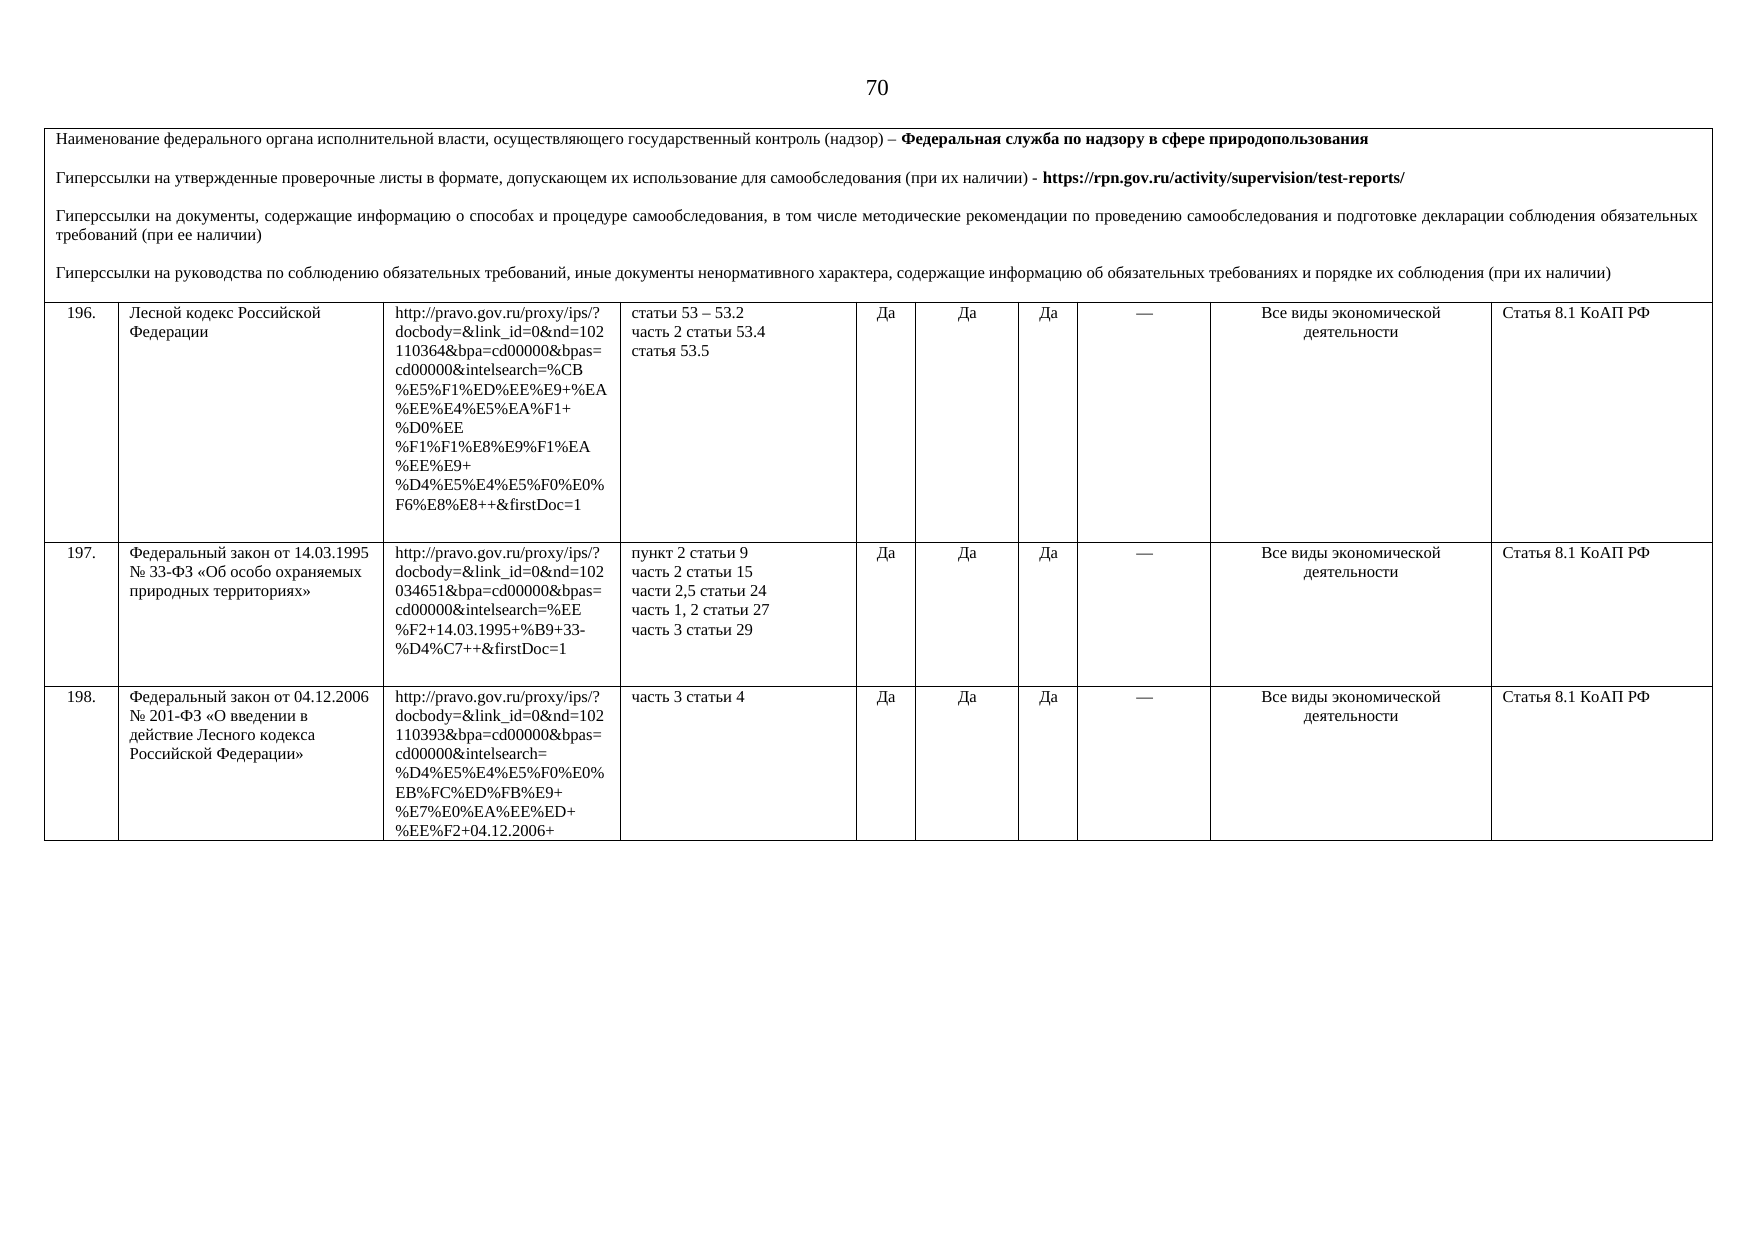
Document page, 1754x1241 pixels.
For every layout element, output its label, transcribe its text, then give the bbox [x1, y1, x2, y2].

table_cell Да [857, 543, 915, 686]
table_cell — [1078, 687, 1210, 840]
table_cell Все виды экономической деятельности [1211, 687, 1491, 840]
table_cell Статья 8.1 КоАП РФ [1492, 543, 1712, 686]
table_cell [45, 543, 118, 686]
table_cell Все виды экономической деятельности [1211, 543, 1491, 686]
table_cell Статья 8.1 КоАП РФ [1492, 687, 1712, 840]
table_cell [45, 687, 118, 840]
table_cell http://pravo.gov.ru/proxy/ips/?docbody=&link_id=0&nd=102034651&bpa=cd00000&bpas=cd00000&intelsearch=%EE%F2+14.03.1995+%B9+33-%D4%C7++&firstDoc=1 [384, 543, 620, 686]
table_cell Да [857, 303, 915, 542]
table_cell Федеральный закон от 14.03.1995 № 33-ФЗ «Об особо охраняемых природных территориях» [119, 543, 383, 686]
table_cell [45, 129, 1712, 302]
table_cell часть 3 статьи 4 [621, 687, 856, 840]
table_cell [45, 303, 118, 542]
table_cell пункт 2 статьи 9 часть 2 статьи 15 части 2,5 статьи 24 часть 1, 2 статьи 27 часть 3 статьи 29 [621, 543, 856, 686]
table_cell статьи 53 – 53.2 часть 2 статьи 53.4 статья 53.5 [621, 303, 856, 542]
table_cell http://pravo.gov.ru/proxy/ips/?docbody=&link_id=0&nd=102110364&bpa=cd00000&bpas=cd00000&intelsearch=%CB%E5%F1%ED%EE%E9+%EA%EE%E4%E5%EA%F1+%D0%EE%F1%F1%E8%E9%F1%EA%EE%E9+%D4%E5%E4%E5%F0%E0%F6%E8%E8++&firstDoc=1 [384, 303, 620, 542]
table_cell Лесной кодекс Российской Федерации [119, 303, 383, 542]
table_cell Да [857, 687, 915, 840]
table_cell http://pravo.gov.ru/proxy/ips/?docbody=&link_id=0&nd=102110393&bpa=cd00000&bpas=cd00000&intelsearch=%D4%E5%E4%E5%F0%E0%EB%FC%ED%FB%E9+%E7%E0%EA%EE%ED+%EE%F2+04.12.2006+%B9+201-%D4%C7++&firstDoc=1 [384, 687, 620, 840]
table_cell Да [1019, 687, 1077, 840]
table_cell — [1078, 303, 1210, 542]
table_cell Да [916, 303, 1018, 542]
table_cell Да [1019, 303, 1077, 542]
table_cell Да [916, 543, 1018, 686]
table_cell Да [916, 687, 1018, 840]
table_cell Федеральный закон от 04.12.2006 № 201-ФЗ «О введении в действие Лесного кодекса Российской Федерации» [119, 687, 383, 840]
table_cell Да [1019, 543, 1077, 686]
table_cell Статья 8.1 КоАП РФ [1492, 303, 1712, 542]
table_cell Все виды экономической деятельности [1211, 303, 1491, 542]
table_cell — [1078, 543, 1210, 686]
